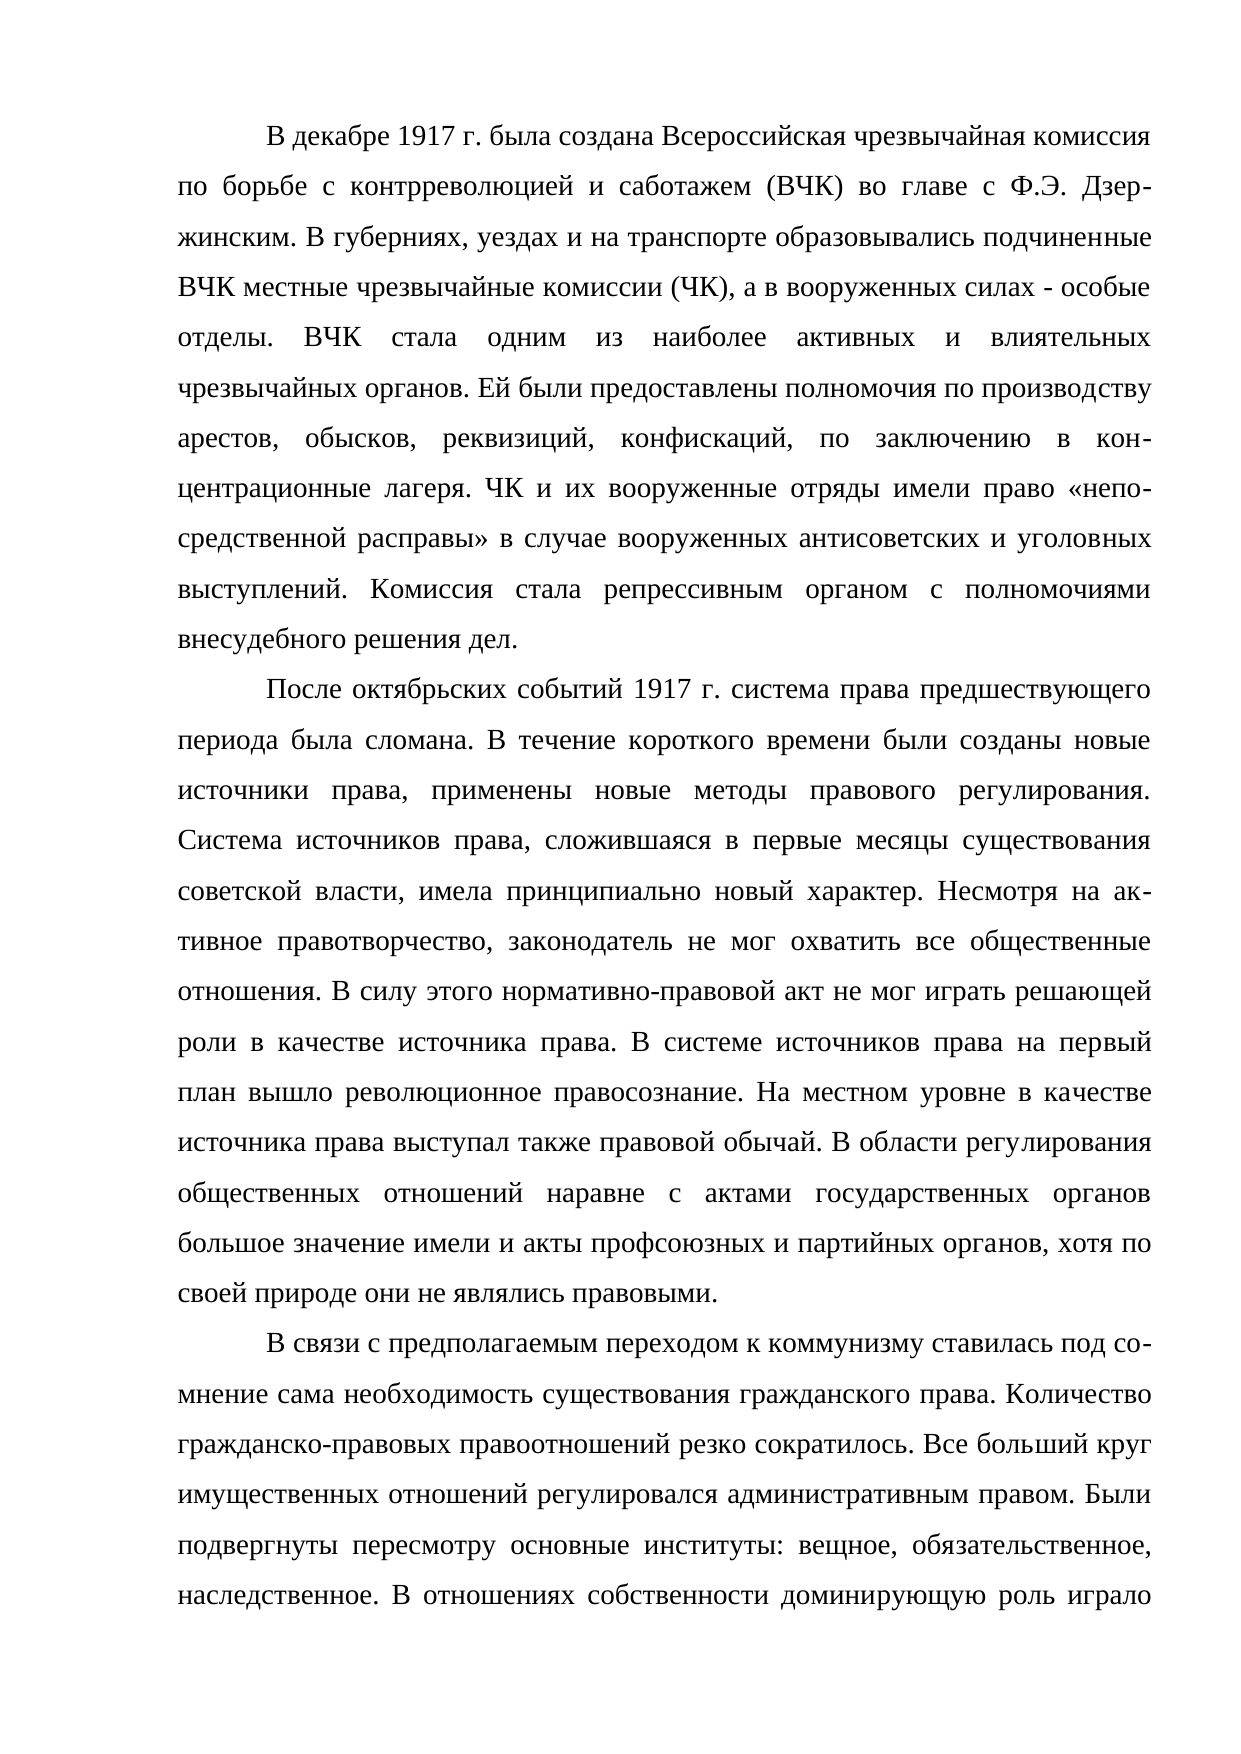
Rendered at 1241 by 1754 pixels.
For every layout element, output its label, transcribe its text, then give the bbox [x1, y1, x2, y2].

text После октябрьских событий 1917 г. система права предшествующего периода была сломана. В течение короткого времени были созданы новые источники права, применены новые методы правового регулирования. Система источников права, сложившаяся в первые месяцы существования советской власти, имела принципиально новый характер. Несмотря на активное правотворчество, законодатель не мог охватить все общественные отношения. В силу этого нормативно-правовой акт не мог играть решающей роли в качестве источника права. В системе источников права на первый план вышло революционное правосознание. На местном уровне в качестве источника права выступал также правовой обычай. В области регулирования общественных отношений наравне с актами государственных органов большое значение имели и акты профсоюзных и партийных органов, хотя по своей природе они не являлись правовыми. [177, 672, 1152, 1309]
text В декабре 1917 г. была создана Всероссийская чрезвычайная комиссия по борьбе с контрреволюцией и саботажем (ВЧК) во главе с Ф.Э. Дзержинским. В губерниях, уездах и на транспорте образовывались подчиненные ВЧК местные чрезвычайные комиссии (ЧК), а в вооруженных силах - особые отделы. ВЧК стала одним из наиболее активных и влиятельных чрезвычайных органов. Ей были предоставлены полномочия по производству арестов, обысков, реквизиций, конфискаций, по заключению в концентрационные лагеря. ЧК и их вооруженные отряды имели право «непосредственной расправы» в случае вооруженных антисоветских и уголовных выступлений. Комиссия стала репрессивным органом с полномочиями внесудебного решения дел. [177, 118, 1152, 655]
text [177, 1326, 1152, 1611]
